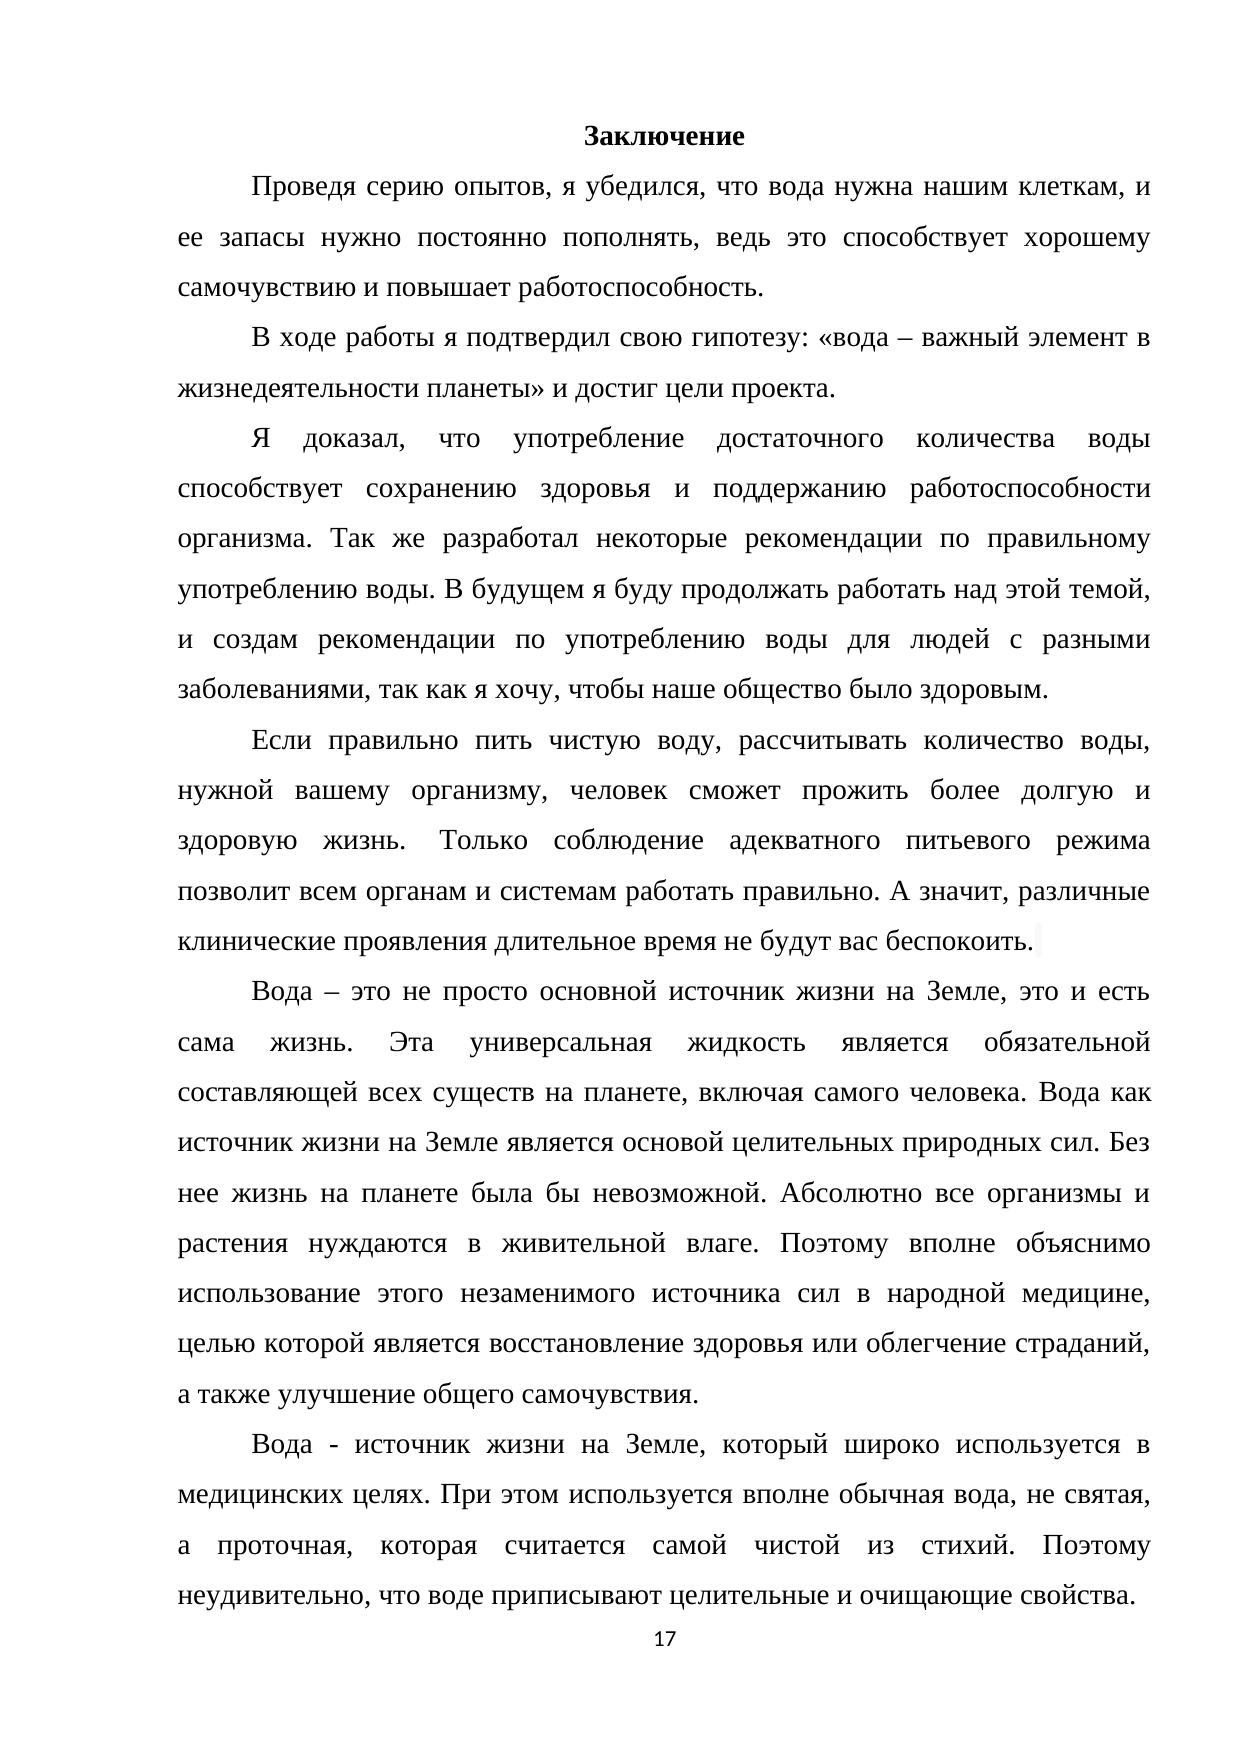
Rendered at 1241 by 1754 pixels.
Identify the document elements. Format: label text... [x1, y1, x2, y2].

text Вода - источник жизни на Земле, который широко используется в медицинских целях. При этом используется вполне обычная вода, не святая, а проточная, которая считается самой чистой из стихий. Поэтому неудивительно, что воде приписывают целительные и очищающие свойства. [177, 1426, 1152, 1611]
text Заключение [177, 118, 1152, 152]
text Если правильно пить чистую воду, рассчитывать количество воды, нужной вашему организму, человек сможет прожить более долгую и здоровую жизнь. Только соблюдение адекватного питьевого режима позволит всем органам и системам работать правильно. А значит, различные клинические проявления длительное время не будут вас беспокоить. [177, 722, 1152, 957]
text Вода – это не просто основной источник жизни на Земле, это и есть сама жизнь. Эта универсальная жидкость является обязательной составляющей всех существ на планете, включая самого человека. Вода как источник жизни на Земле является основой целительных природных сил. Без нее жизнь на планете была бы невозможной. Абсолютно все организмы и растения нуждаются в живительной влаге. Поэтому вполне объяснимо использование этого незаменимого источника сил в народной медицине, целью которой является восстановление здоровья или облегчение страданий, а также улучшение общего самочувствия. [177, 973, 1152, 1024]
text Вода – это не просто основной источник жизни на Земле, это и есть сама жизнь. Эта универсальная жидкость является обязательной составляющей всех существ на планете, включая самого человека. Вода как источник жизни на Земле является основой целительных природных сил. Без нее жизнь на планете была бы невозможной. Абсолютно все организмы и растения нуждаются в живительной влаге. Поэтому вполне объяснимо использование этого незаменимого источника сил в народной медицине, целью которой является восстановление здоровья или облегчение страданий, а также улучшение общего самочувствия. [177, 1057, 1152, 1409]
text Я доказал, что употребление достаточного количества воды способствует сохранению здоровья и поддержанию работоспособности организма. Так же разработал некоторые рекомендации по правильному употреблению воды. В будущем я буду продолжать работать над этой темой, и создам рекомендации по употреблению воды для людей с разными заболеваниями, так как я хочу, чтобы наше общество было здоровым. [177, 420, 1152, 705]
text В ходе работы я подтвердил свою гипотезу: «вода – важный элемент в жизнедеятельности планеты» и достиг цели проекта. [177, 319, 1152, 403]
text Проведя серию опытов, я убедился, что вода нужна нашим клеткам, и ее запасы нужно постоянно пополнять, ведь это способствует хорошему самочувствию и повышает работоспособность. [177, 168, 1152, 303]
